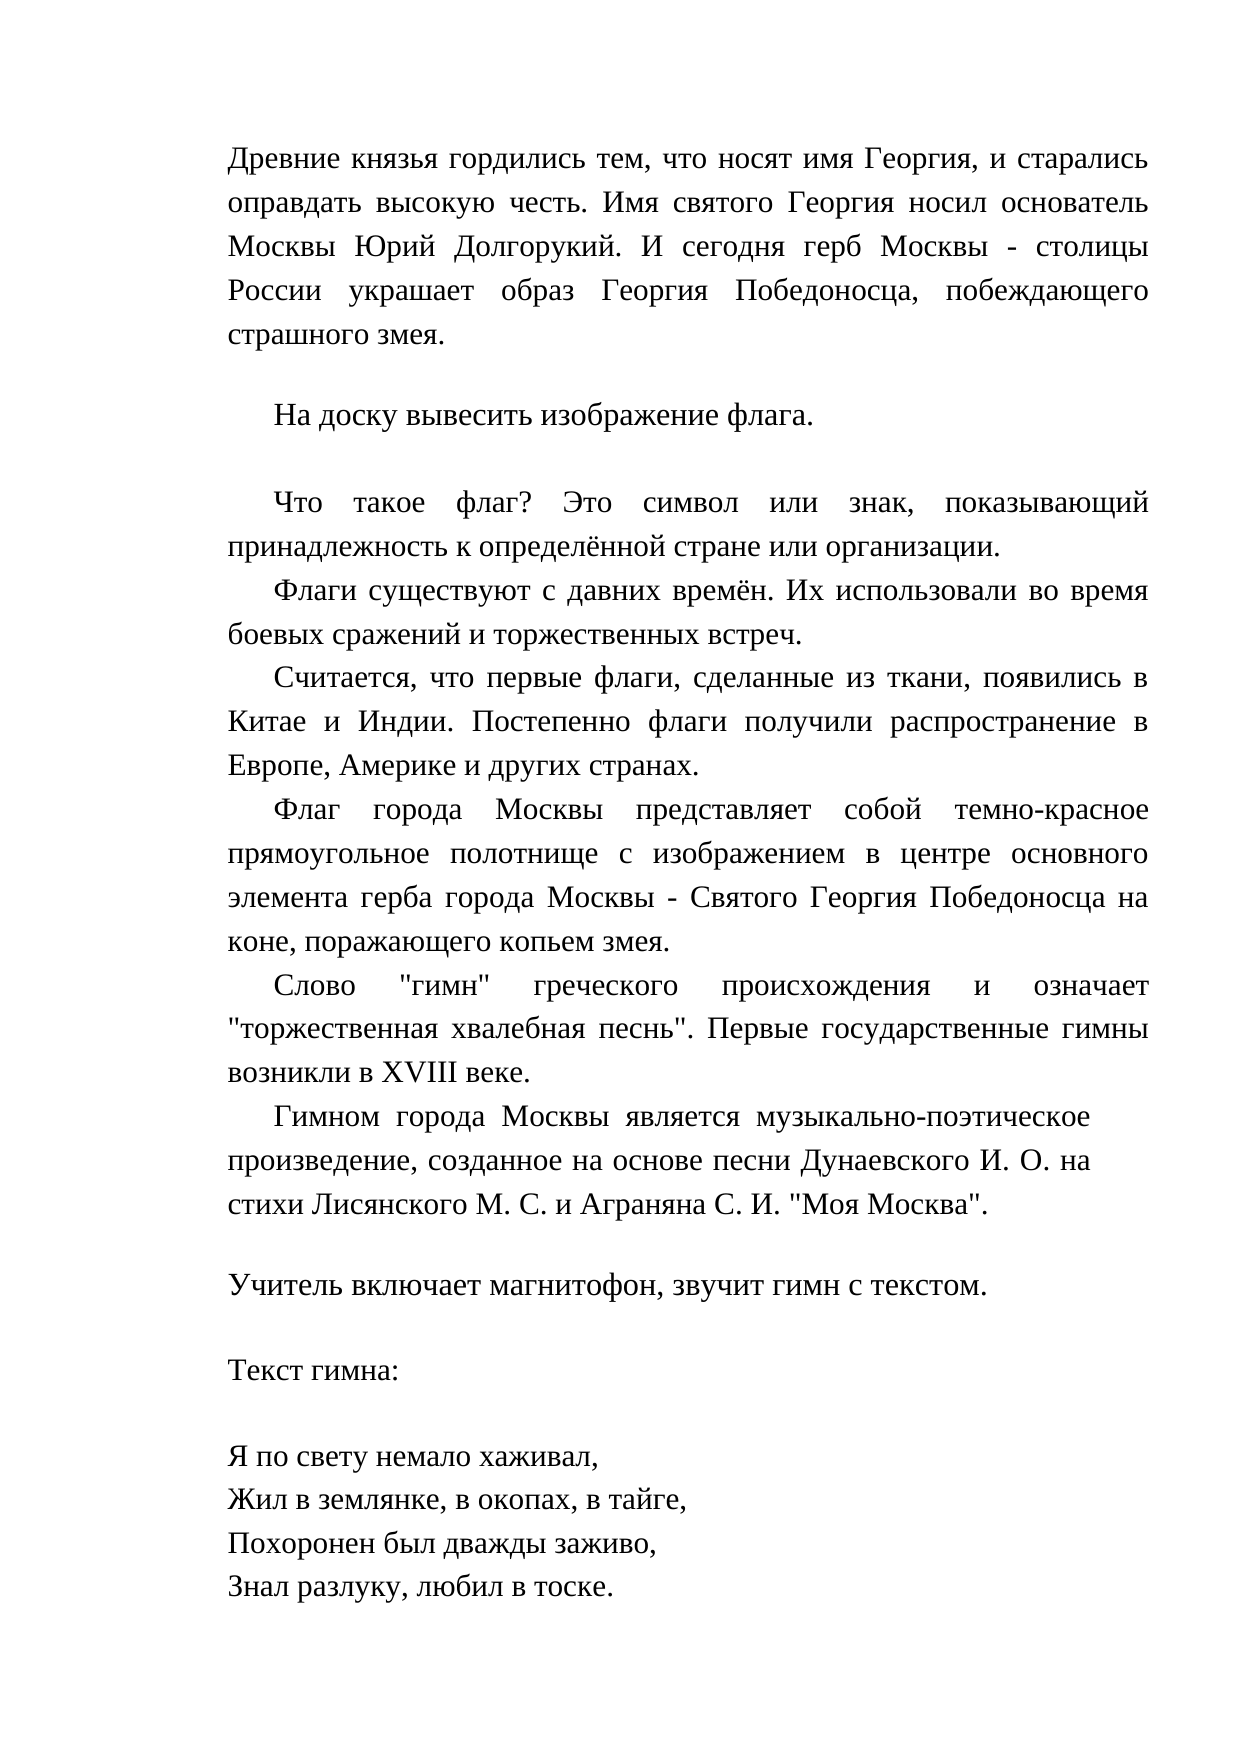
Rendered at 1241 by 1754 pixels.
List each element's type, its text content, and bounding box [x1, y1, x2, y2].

text Жил в землянке, в окопах, в тайге, Похоронен был дважды заживо, [227, 1475, 698, 1562]
text Я по свету немало хаживал, [227, 1431, 698, 1475]
text Что такое флаг? Это символ или знак, показывающий принадлежность к определённой стране или организации. [227, 477, 1150, 565]
text Древние князья гордились тем, что носят имя Георгия, и старались оправдать высокую честь. Имя святого Георгия носил основатель Москвы Юрий Долгорукий. И сегодня герб Москвы - столицы России украшает образ Георгия Победоносца, побеждающего страшного змея. [227, 134, 1150, 353]
text Флаг города Москвы представляет собой темно-красное прямоугольное полотнище с изображением в центре основного элемента герба города Москвы - Святого Георгия Победоносца на коне, поражающего копьем змея. [227, 784, 1150, 960]
text Слово "гимн" греческого происхождения и означает "торжественная хвалебная песнь". Первые государственные гимны возникли в XVIII веке. [227, 960, 1150, 1091]
text Гимном города Москвы является музыкально-поэтическое произведение, созданное на основе песни Дунаевского И. О. на стихи Лисянского М. С. и Аграняна С. И. "Моя Москва". [227, 1091, 1091, 1223]
text Считается, что первые флаги, сделанные из ткани, появились в Китае и Индии. Постепенно флаги получили распространение в Европе, Америке и других странах. [227, 653, 1150, 784]
text На доску вывесить изображение флага. [227, 400, 1152, 432]
text Флаги существуют с давних времён. Их использовали во время боевых сражений и торжественных встреч. [227, 565, 1150, 653]
text Учитель включает магнитофон, звучит гимн с текстом. [227, 1270, 1152, 1302]
text Знал разлуку, любил в тоске. [227, 1562, 698, 1605]
text Текст гимна: [227, 1356, 1152, 1387]
